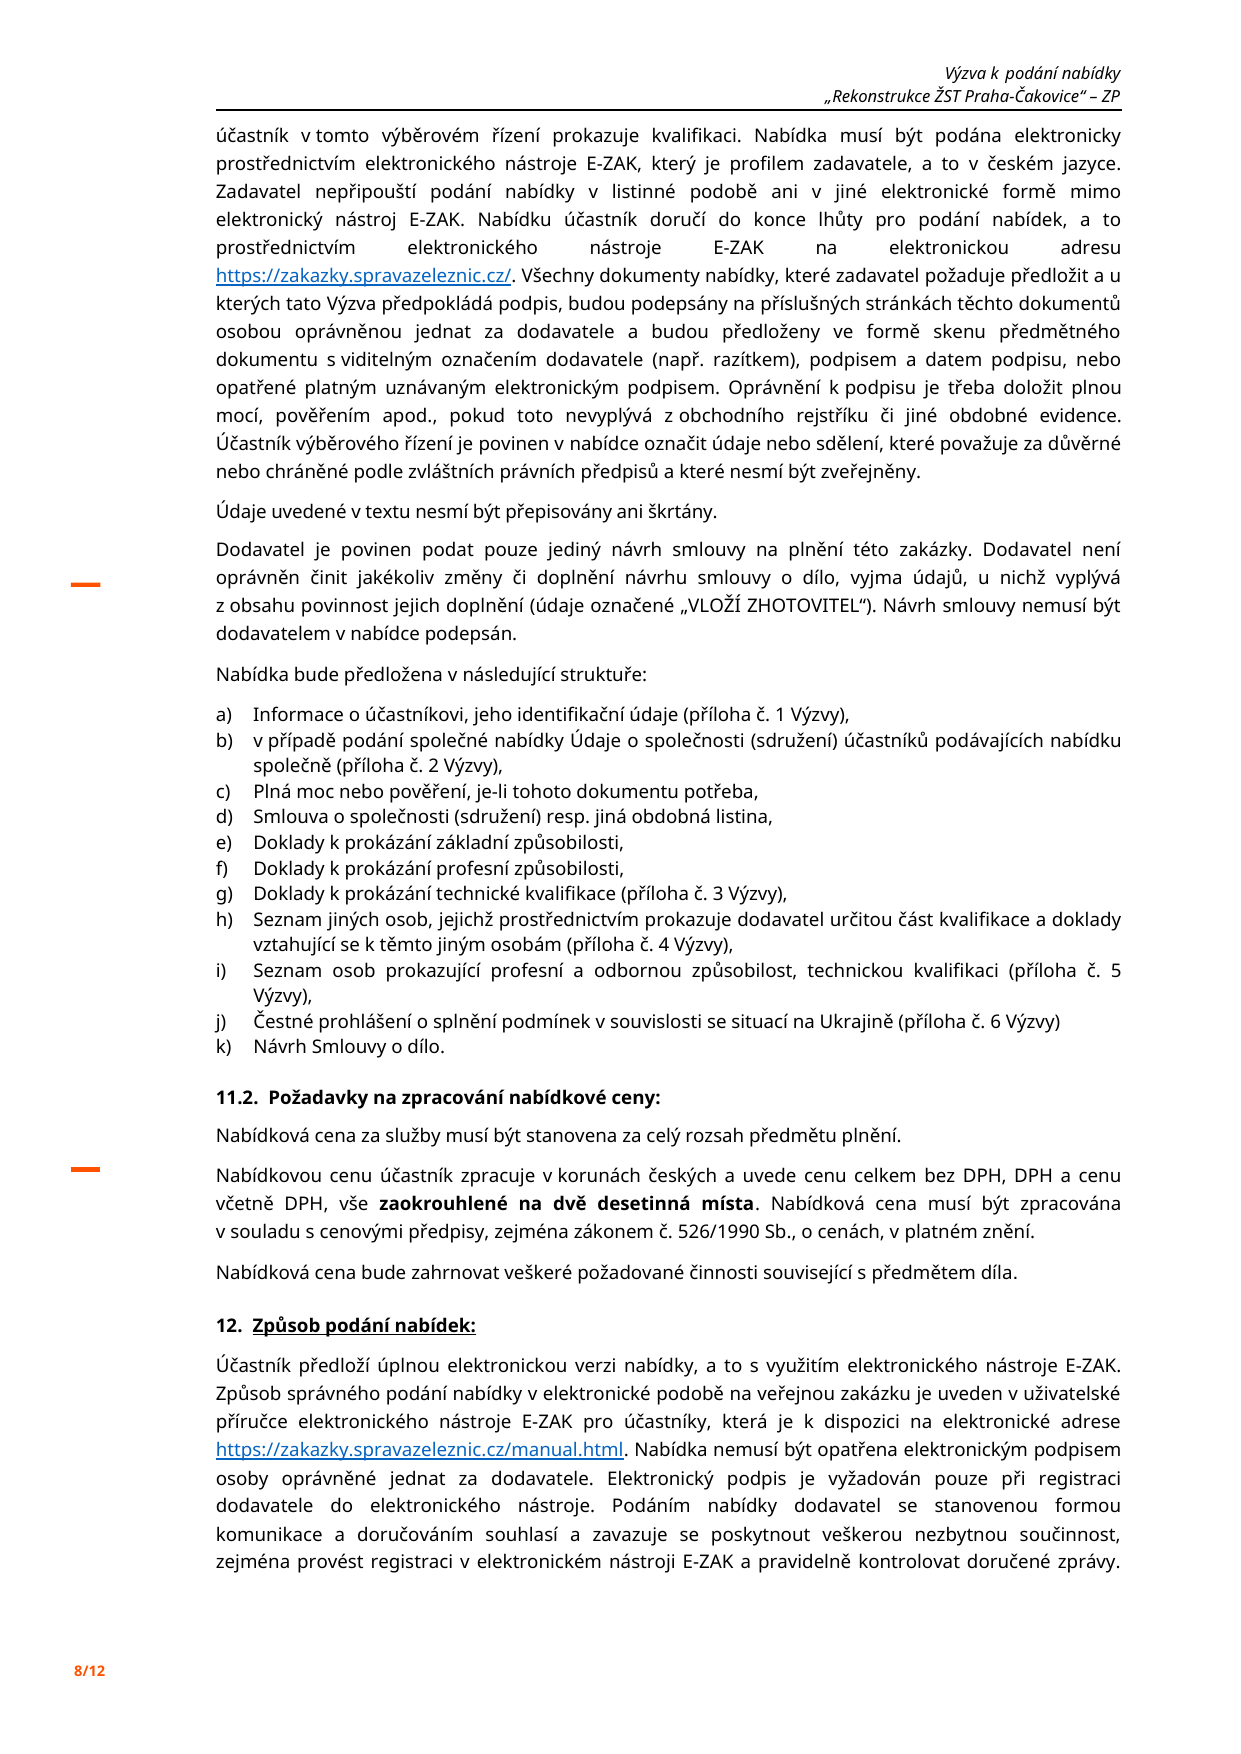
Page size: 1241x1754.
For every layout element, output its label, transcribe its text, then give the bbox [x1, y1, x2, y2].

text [216, 1353, 1122, 1574]
list Návrh Smlouvy o dílo. [216, 1033, 1122, 1059]
text 12. Způsob podání nabídek: [216, 1312, 1122, 1338]
list Doklady k prokázání profesní způsobilosti, [216, 855, 1122, 880]
text Nabídková cena bude zahrnovat veškeré požadované činnosti související s předmětem díla. [216, 1259, 1122, 1285]
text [216, 122, 1122, 484]
list Plná moc nebo pověření, je-li tohoto dokumentu potřeba, [216, 778, 1122, 804]
list Doklady k prokázání základní způsobilosti, [216, 829, 1122, 855]
text Dodavatel je povinen podat pouze jediný návrh smlouvy na plnění této zakázky. Dodavatel není oprávněn činit jakékoliv změny či doplnění návrhu smlouvy o dílo, vyjma údajů, u nichž vyplývá z obsahu povinnost jejich doplnění (údaje označené „VLOŽÍ ZHOTOVITEL“). Návrh smlouvy nemusí být dodavatelem v nabídce podepsán. [216, 537, 1122, 646]
list Informace o účastníkovi, jeho identifikační údaje (příloha č. 1 Výzvy), [216, 702, 1122, 727]
text Nabídka bude předložena v následující struktuře: [216, 661, 1122, 687]
list Smlouva o společnosti (sdružení) resp. jiná obdobná listina, [216, 804, 1122, 829]
text Údaje uvedené v textu nesmí být přepisovány ani škrtány. [216, 498, 1122, 524]
list Seznam osob prokazující profesní a odbornou způsobilost, technickou kvalifikaci (příloha č. 5 Výzvy), [216, 957, 1122, 1008]
text Nabídková cena za služby musí být stanovena za celý rozsah předmětu plnění. [216, 1122, 1122, 1148]
list Čestné prohlášení o splnění podmínek v souvislosti se situací na Ukrajině (příloha č. 6 Výzvy) [216, 1008, 1122, 1033]
list v případě podání společné nabídky Údaje o společnosti (sdružení) účastníků podávajících nabídku společně (příloha č. 2 Výzvy), [216, 727, 1122, 778]
list Doklady k prokázání technické kvalifikace (příloha č. 3 Výzvy), [216, 880, 1122, 906]
list 11.2. Požadavky na zpracování nabídkové ceny: [216, 1084, 1122, 1109]
text Nabídkovou cenu účastník zpracuje v korunách českých a uvede cenu celkem bez DPH, DPH a cenu včetně DPH, vše zaokrouhlené na dvě desetinná místa. Nabídková cena musí být zpracována v souladu s cenovými předpisy, zejména zákonem č. 526/1990 Sb., o cenách, v platném znění. [216, 1163, 1122, 1244]
list Seznam jiných osob, jejichž prostřednictvím prokazuje dodavatel určitou část kvalifikace a doklady vztahující se k těmto jiným osobám (příloha č. 4 Výzvy), [216, 906, 1122, 957]
